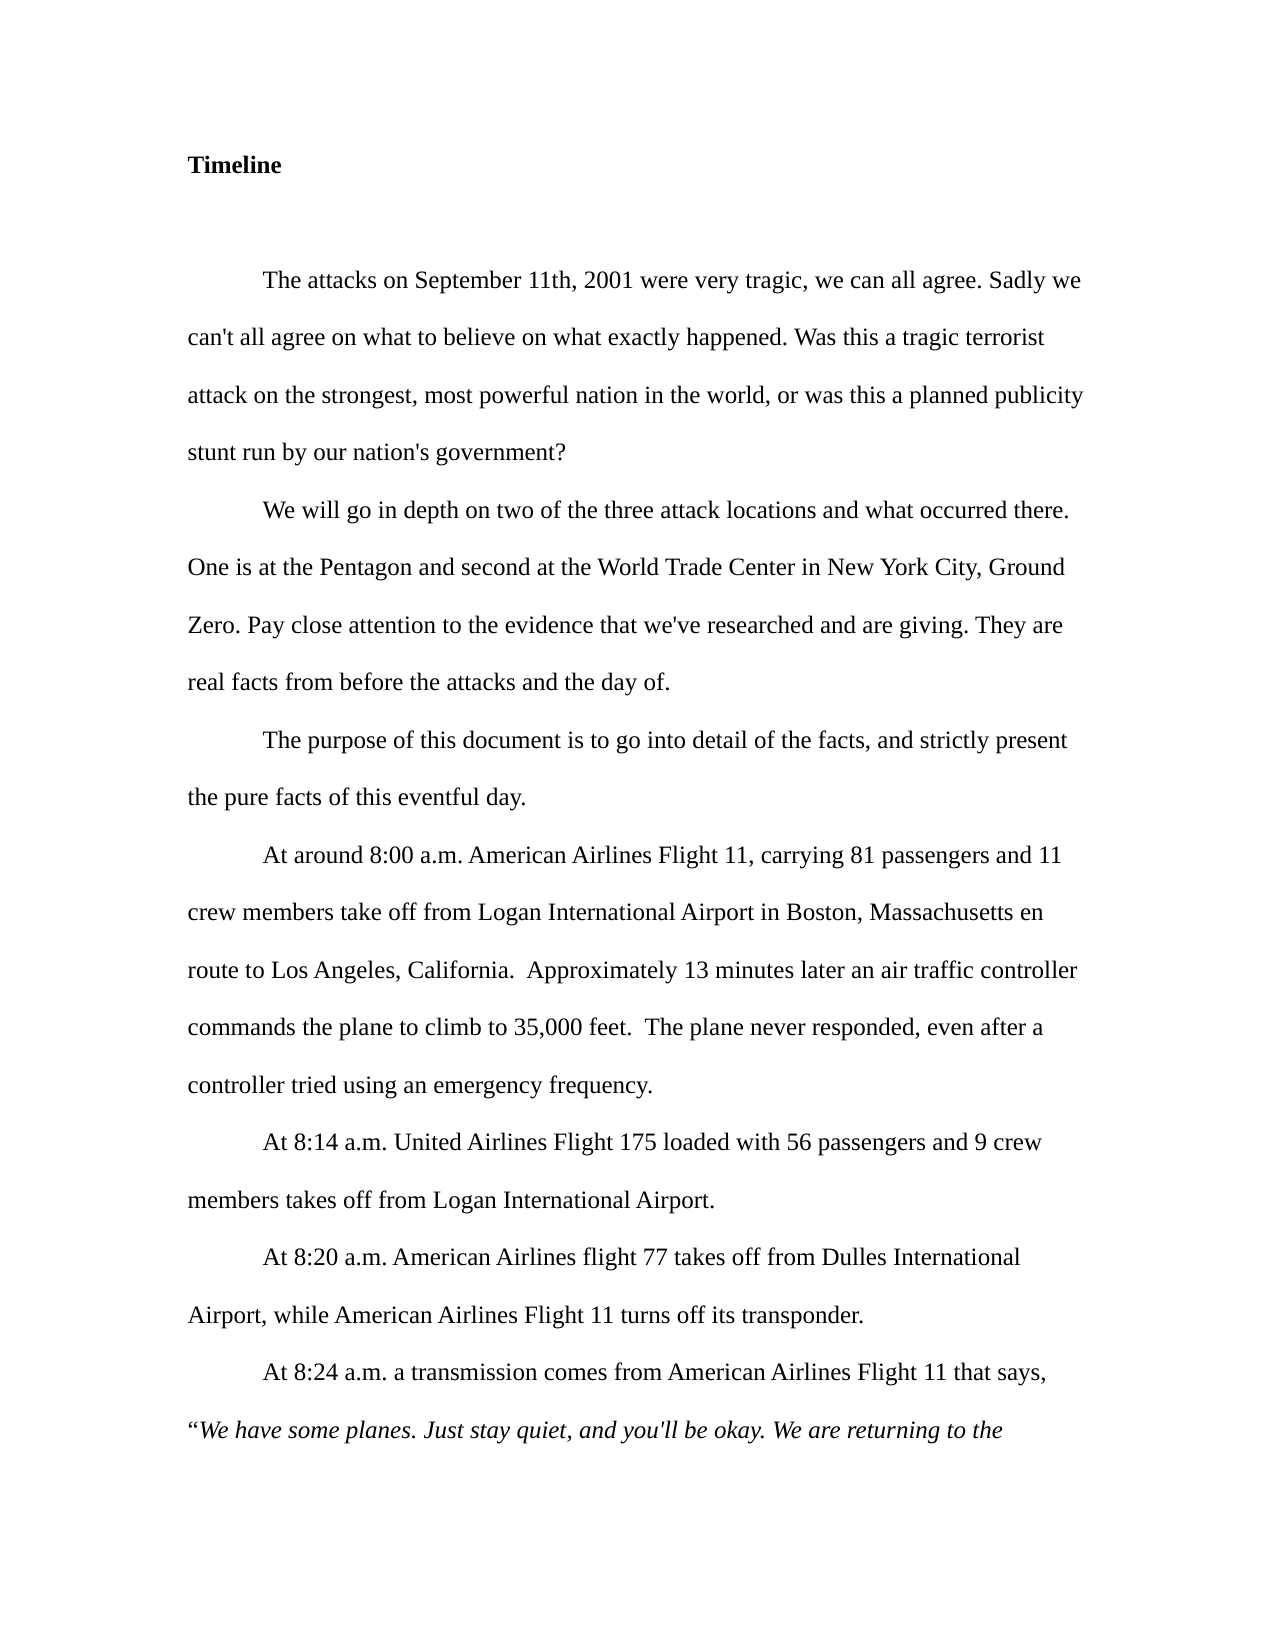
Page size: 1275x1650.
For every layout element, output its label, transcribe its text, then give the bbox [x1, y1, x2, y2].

text The purpose of this document is to go into detail of the facts, and strictly present the pure facts of this eventful day. [187, 725, 1087, 811]
text At 8:14 a.m. United Airlines Flight 175 loaded with 56 passengers and 9 crew members takes off from Logan International Airport. [187, 1127, 1087, 1214]
text At around 8:00 a.m. American Airlines Flight 11, carrying 81 passengers and 11 crew members take off from Logan International Airport in Boston, Massachusetts en route to Los Angeles, California. Approximately 13 minutes later an air traffic controller commands the plane to climb to 35,000 feet. The plane never responded, even after a controller tried using an emergency frequency. [187, 840, 1087, 1099]
text The attacks on September 11th, 2001 were very tragic, we can all agree. Sadly we can't all agree on what to believe on what exactly happened. Was this a tragic terrorist attack on the strongest, most powerful nation in the world, or was this a planned publicity stunt run by our nation's government? [187, 265, 1087, 466]
text Timeline [187, 150, 1087, 179]
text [187, 1357, 1087, 1444]
text At 8:20 a.m. American Airlines flight 77 takes off from Dulles International Airport, while American Airlines Flight 11 turns off its transponder. [187, 1242, 1087, 1329]
text We will go in depth on two of the three attack locations and what occurred there. One is at the Pentagon and second at the World Trade Center in New York City, Ground Zero. Pay close attention to the evidence that we've researched and are giving. They are real facts from before the attacks and the day of. [187, 495, 1087, 696]
